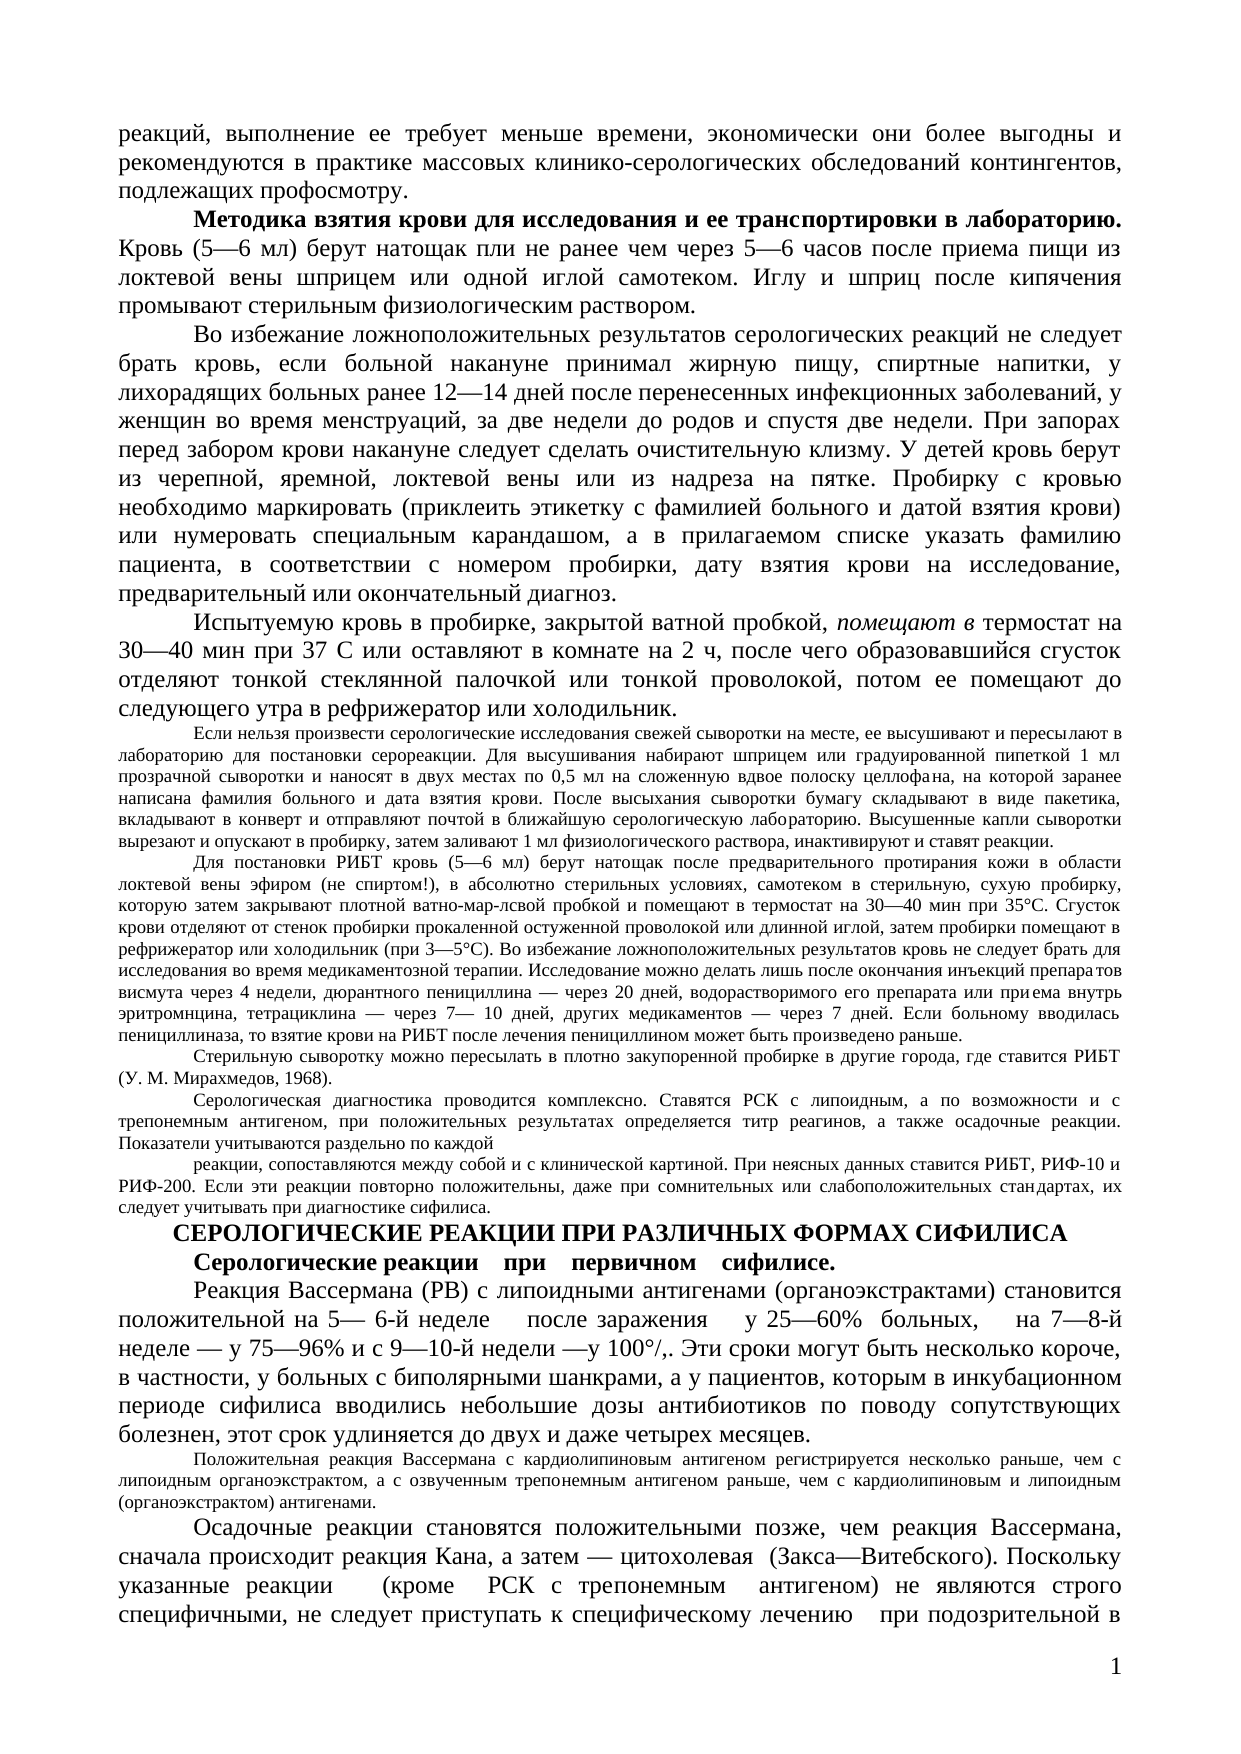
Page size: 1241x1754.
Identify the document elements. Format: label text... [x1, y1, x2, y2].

text Испытуемую кровь в пробирке, закрытой ватной пробкой, помещают в термостат на 30—40 мин при 37 С или оставляют в комнате на 2 ч, после чего образовавшийся сгусток отделяют тонкой стеклянной палочкой или тонкой проволокой, потом ее помещают до следующего утра в рефрижератор или холодильник. [118, 607, 1122, 722]
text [118, 118, 1122, 204]
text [118, 1512, 1122, 1627]
text Серологические реакции при первичном сифилисе. [118, 1247, 1122, 1275]
text Положительная реакция Вассермана с кардиолипиновым антигеном регистрируется несколько раньше, чем с липоидным органоэкстрактом, а с озвученным трепонемным антигеном раньше, чем с кардиолипиновым и липоидным (органоэкстрактом) антигенами. [118, 1448, 1122, 1512]
text Во избежание ложноположительных результатов серологических реакций не следует брать кровь, если больной накануне принимал жирную пищу, спиртные напитки, у лихорадящих больных ранее 12—14 дней после перенесенных инфекционных заболеваний, у женщин во время менструаций, за две недели до родов и спустя две недели. При запорах перед забором крови накануне следует сделать очистительную клизму. У детей кровь берут из черепной, яремной, локтевой вены или из надреза на пятке. Пробирку с кровью необходимо маркировать (приклеить этикетку с фамилией больного и датой взятия крови) или нумеровать специальным карандашом, а в прилагаемом списке указать фамилию пациента, в соответствии с номером пробирки, дату взятия крови на исследование, предварительный или окончательный диагноз. [118, 319, 1122, 607]
text Для постановки РИБТ кровь (5—6 мл) берут натощак после предварительного протирания кожи в области локтевой вены эфиром (не спиртом!), в абсолютно стерильных условиях, самотеком в стерильную, сухую пробирку, которую затем закрывают плотной ватно-мар-лсвой пробкой и помещают в термостат на 30—40 мин при 35°С. Сгусток крови отделяют от стенок пробирки прокаленной остуженной проволокой или длинной иглой, затем пробирки помещают в рефрижератор или холодильник (при 3—5°С). Во избежание ложноположительных результатов кровь не следует брать для исследования во время медикаментозной терапии. Исследование можно делать лишь после окончания инъекций препаратов висмута через 4 недели, дюрантного пенициллина — через 20 дней, водорастворимого его препарата или приема внутрь эритромнцина, тетрациклина — через 7— 10 дней, других медикаментов — через 7 дней. Если больному вводилась пенициллиназа, то взятие крови на РИБТ после лечения пенициллином может быть произведено раньше. [118, 851, 1122, 1045]
text Методика взятия крови для исследования и ее транспортировки в лабораторию. Кровь (5—6 мл) берут натощак пли не ранее чем через 5—6 часов после приема пищи из локтевой вены шприцем или одной иглой самотеком. Иглу и шприц после кипячения промывают стерильным физиологическим раствором. [118, 204, 1122, 319]
text Если нельзя произвести серологические исследования свежей сыворотки на месте, ее высушивают и пересылают в лабораторию для постановки серореакции. Для высушивания набирают шприцем или градуированной пипеткой 1 мл прозрачной сыворотки и наносят в двух местах по 0,5 мл на сложенную вдвое полоску целлофана, на которой заранее написана фамилия больного и дата взятия крови. После высыхания сыворотки бумагу складывают в виде пакетика, вкладывают в конверт и отправляют почтой в ближайшую серологическую лабораторию. Высушенные капли сыворотки вырезают и опускают в пробирку, затем заливают 1 мл физиологического раствора, инактивируют и ставят реакции. [118, 722, 1122, 851]
text реакции, сопоставляются между собой и с клинической картиной. При неясных данных ставится РИБТ, РИФ-10 и РИФ-200. Если эти реакции повторно положительны, даже при сомнительных или слабоположительных стандартах, их следует учитывать при диагностике сифилиса. [118, 1153, 1122, 1218]
text Серологическая диагностика проводится комплексно. Ставятся РСК с липоидным, а по возможности и с трепонемным антигеном, при положительных результатах определяется титр реагинов, а также осадочные реакции. Показатели учитываются раздельно по каждой [118, 1088, 1122, 1153]
subtitle СЕРОЛОГИЧЕСКИЕ РЕАКЦИИ ПРИ РАЗЛИЧНЫХ ФОРМАХ СИФИЛИСА [118, 1218, 1122, 1247]
text Стерильную сыворотку можно пересылать в плотно закупоренной пробирке в другие города, где ставится РИБТ (У. М. Мирахмедов, 1968). [118, 1045, 1122, 1088]
text Реакция Вассермана (РВ) с липоидными антигенами (органоэкстрактами) становится положительной на 5— 6-й неделе после заражения у 25—60% больных, на 7—8-й неделе — у 75—96% и с 9—10-й недели —у 100°/,. Эти сроки могут быть несколько короче, в частности, у больных с биполярными шанкрами, а у пациентов, которым в инкубационном периоде сифилиса вводились небольшие дозы антибиотиков по поводу сопутствующих болезнен, этот срок удлиняется до двух и даже четырех месяцев. [118, 1275, 1122, 1448]
